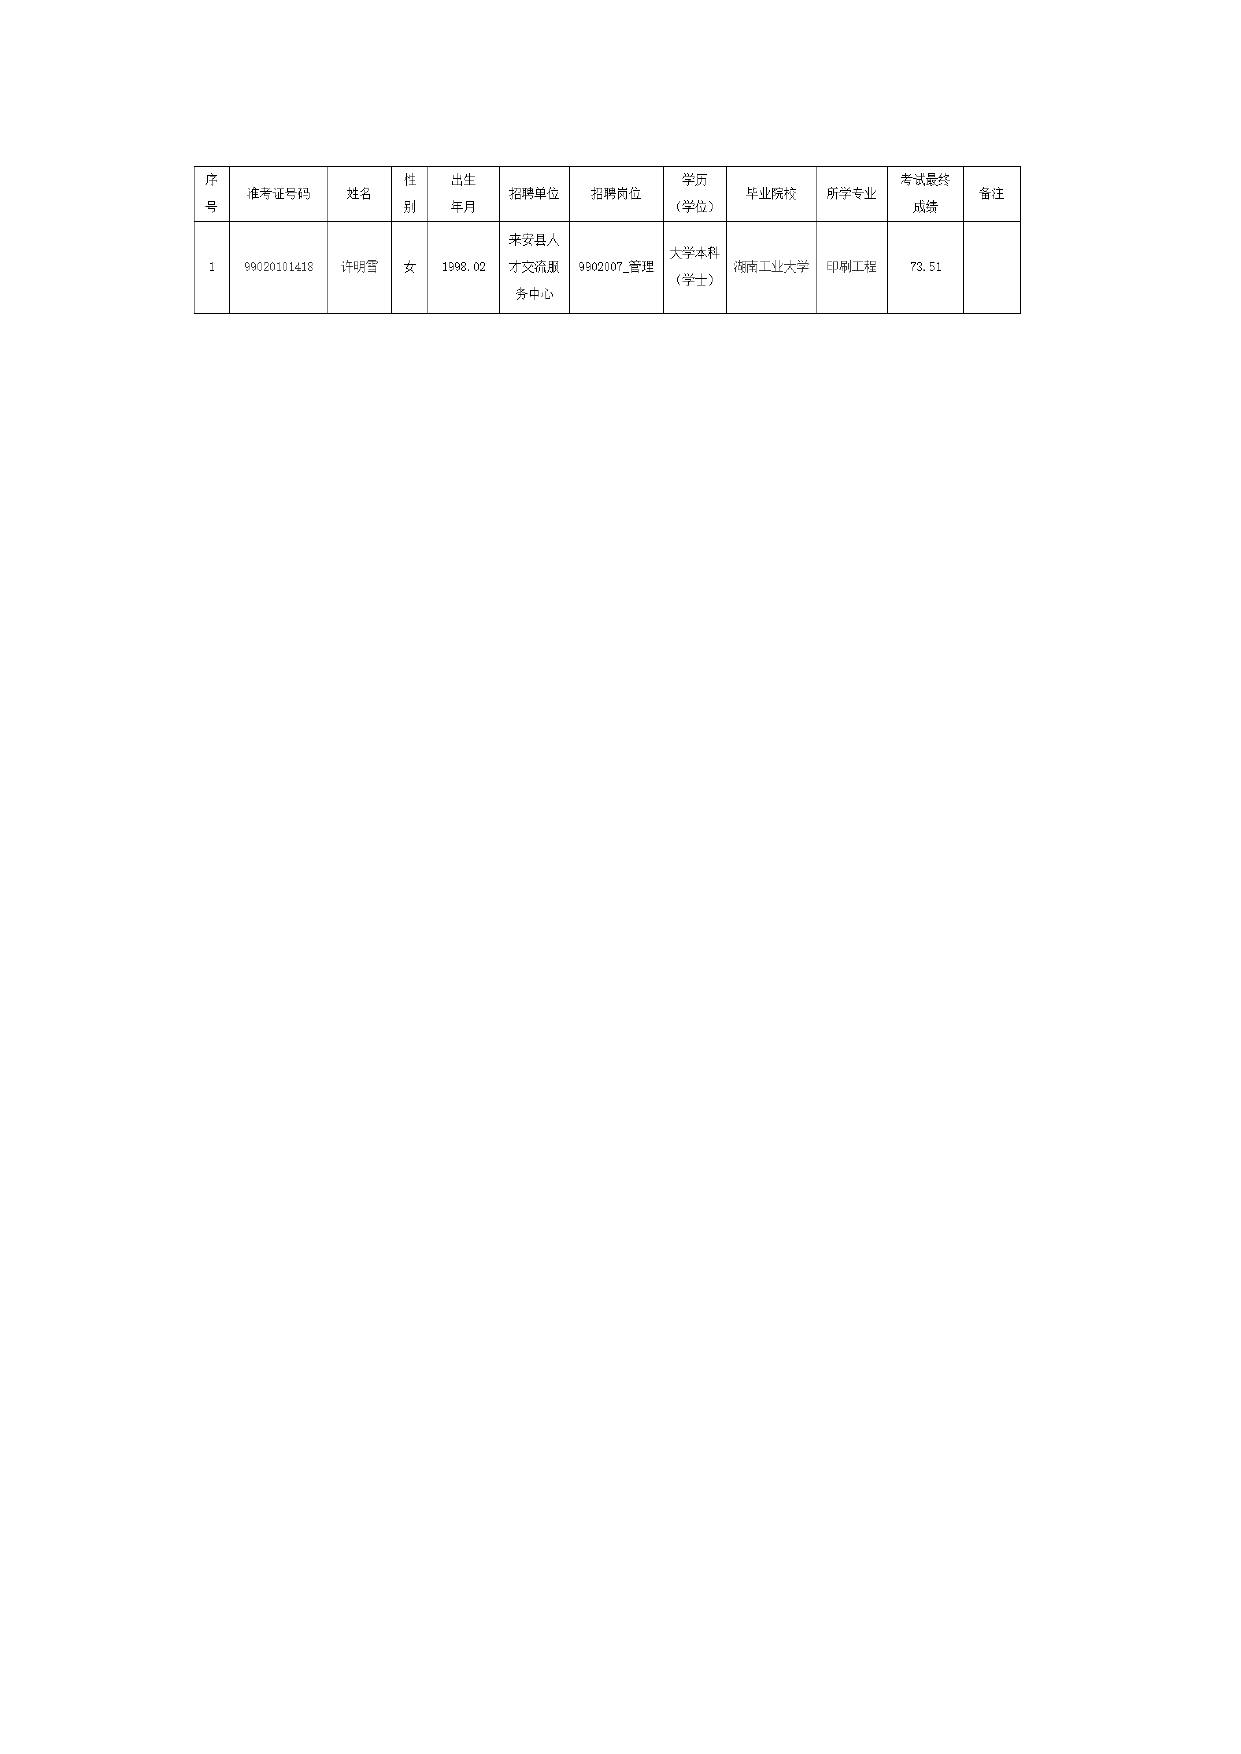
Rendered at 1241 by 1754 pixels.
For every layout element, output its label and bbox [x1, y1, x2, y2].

picture [187, 162, 1053, 324]
